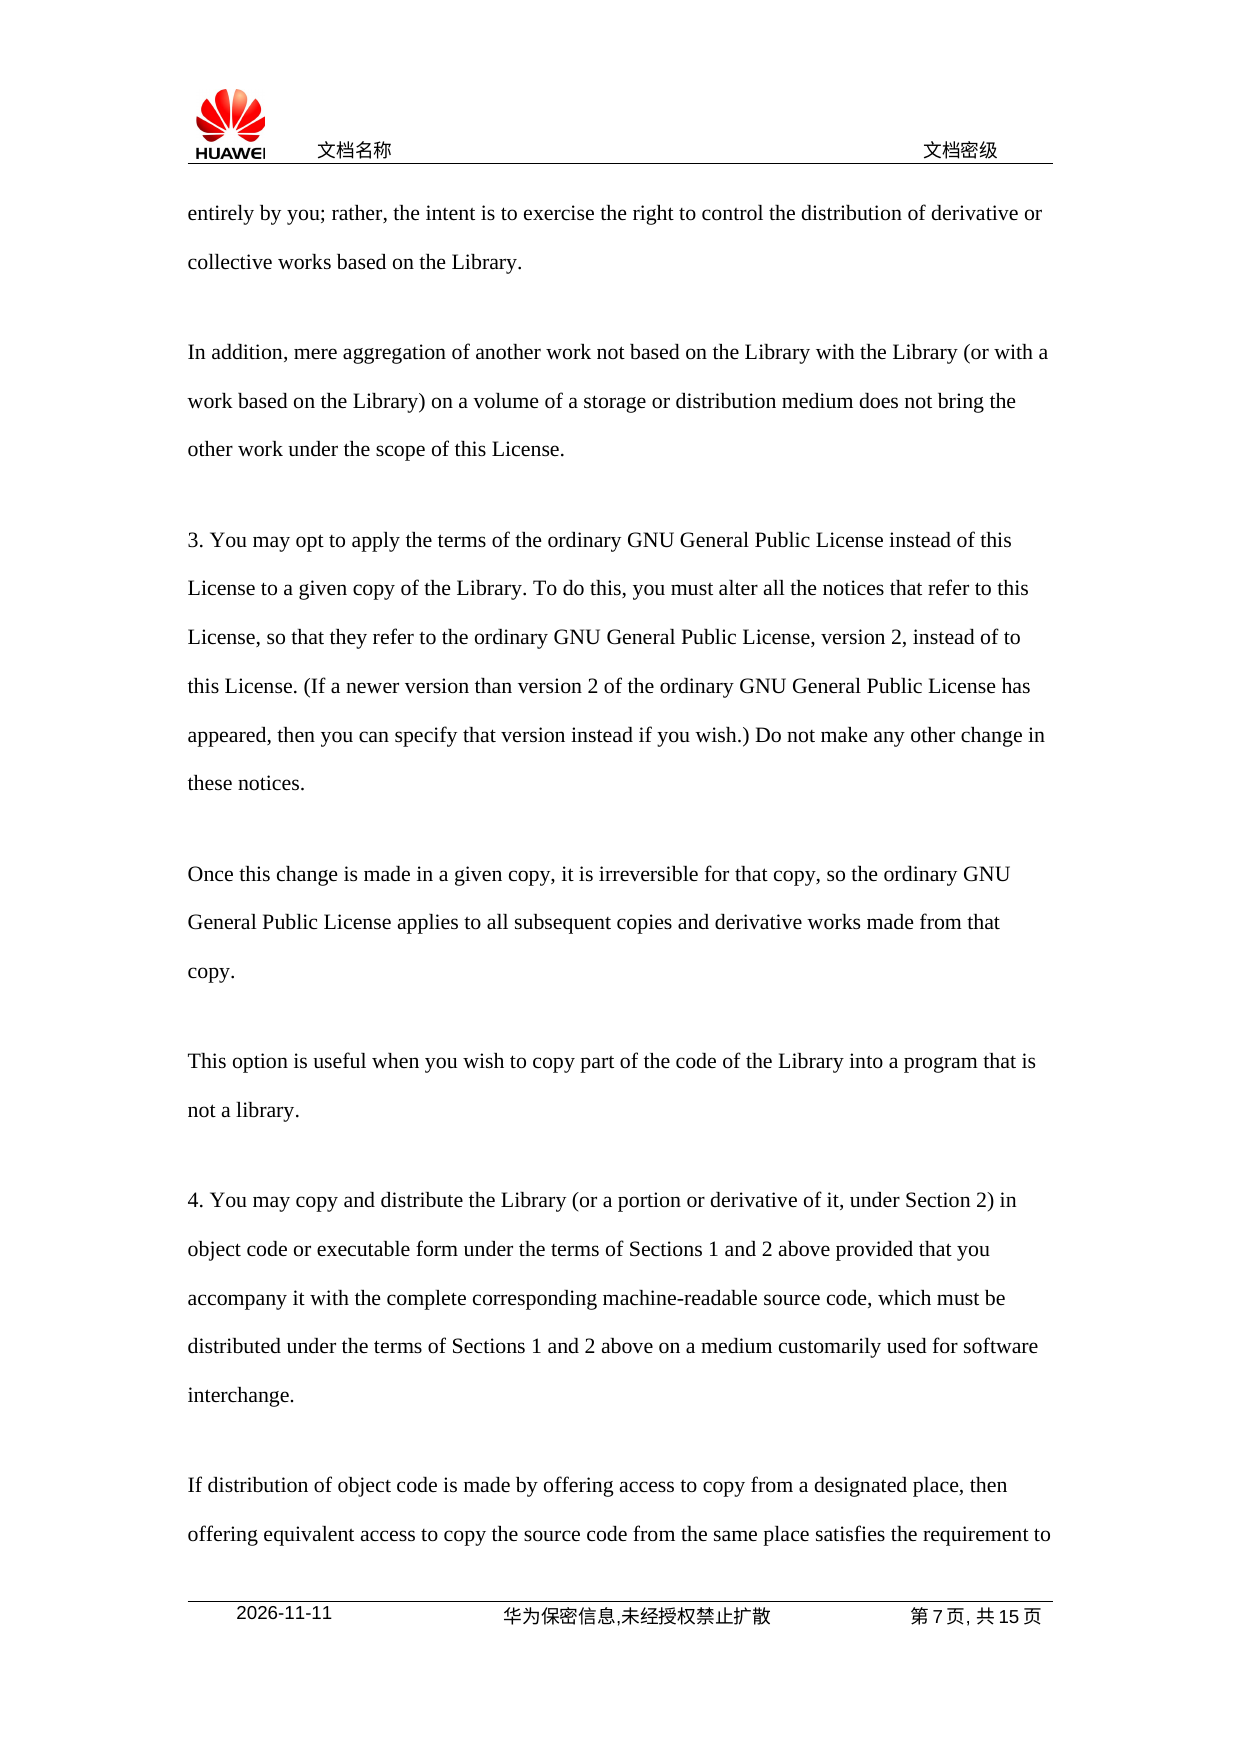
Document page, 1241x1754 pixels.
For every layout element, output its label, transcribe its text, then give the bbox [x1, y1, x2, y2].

text Once this change is made in a given copy, it is irreversible for that copy, so the ordinary GNU General Public License applies to all subsequent copies and derivative works made from that copy. [187, 857, 1053, 987]
text 3. You may opt to apply the terms of the ordinary GNU General Public License instead of this License to a given copy of the Library. To do this, you must alter all the notices that refer to this License, so that they refer to the ordinary GNU General Public License, version 2, instead of to this License. (If a newer version than version 2 of the ordinary GNU General Public License has appeared, then you can specify that version instead if you wish.) Do not make any other change in these notices. [187, 523, 1053, 799]
text In addition, mere aggregation of another work not based on the Library with the Library (or with a work based on the Library) on a volume of a storage or distribution medium does not bring the other work under the scope of this License. [187, 335, 1053, 465]
text This option is useful when you wish to copy part of the code of the Library into a program that is not a library. [187, 1044, 1053, 1126]
text 4. You may copy and distribute the Library (or a portion or derivative of it, under Section 2) in object code or executable form under the terms of Sections 1 and 2 above provided that you accompany it with the complete corresponding machine-readable source code, which must be distributed under the terms of Sections 1 and 2 above on a medium customarily used for software interchange. [187, 1183, 1053, 1411]
picture [196, 89, 265, 159]
